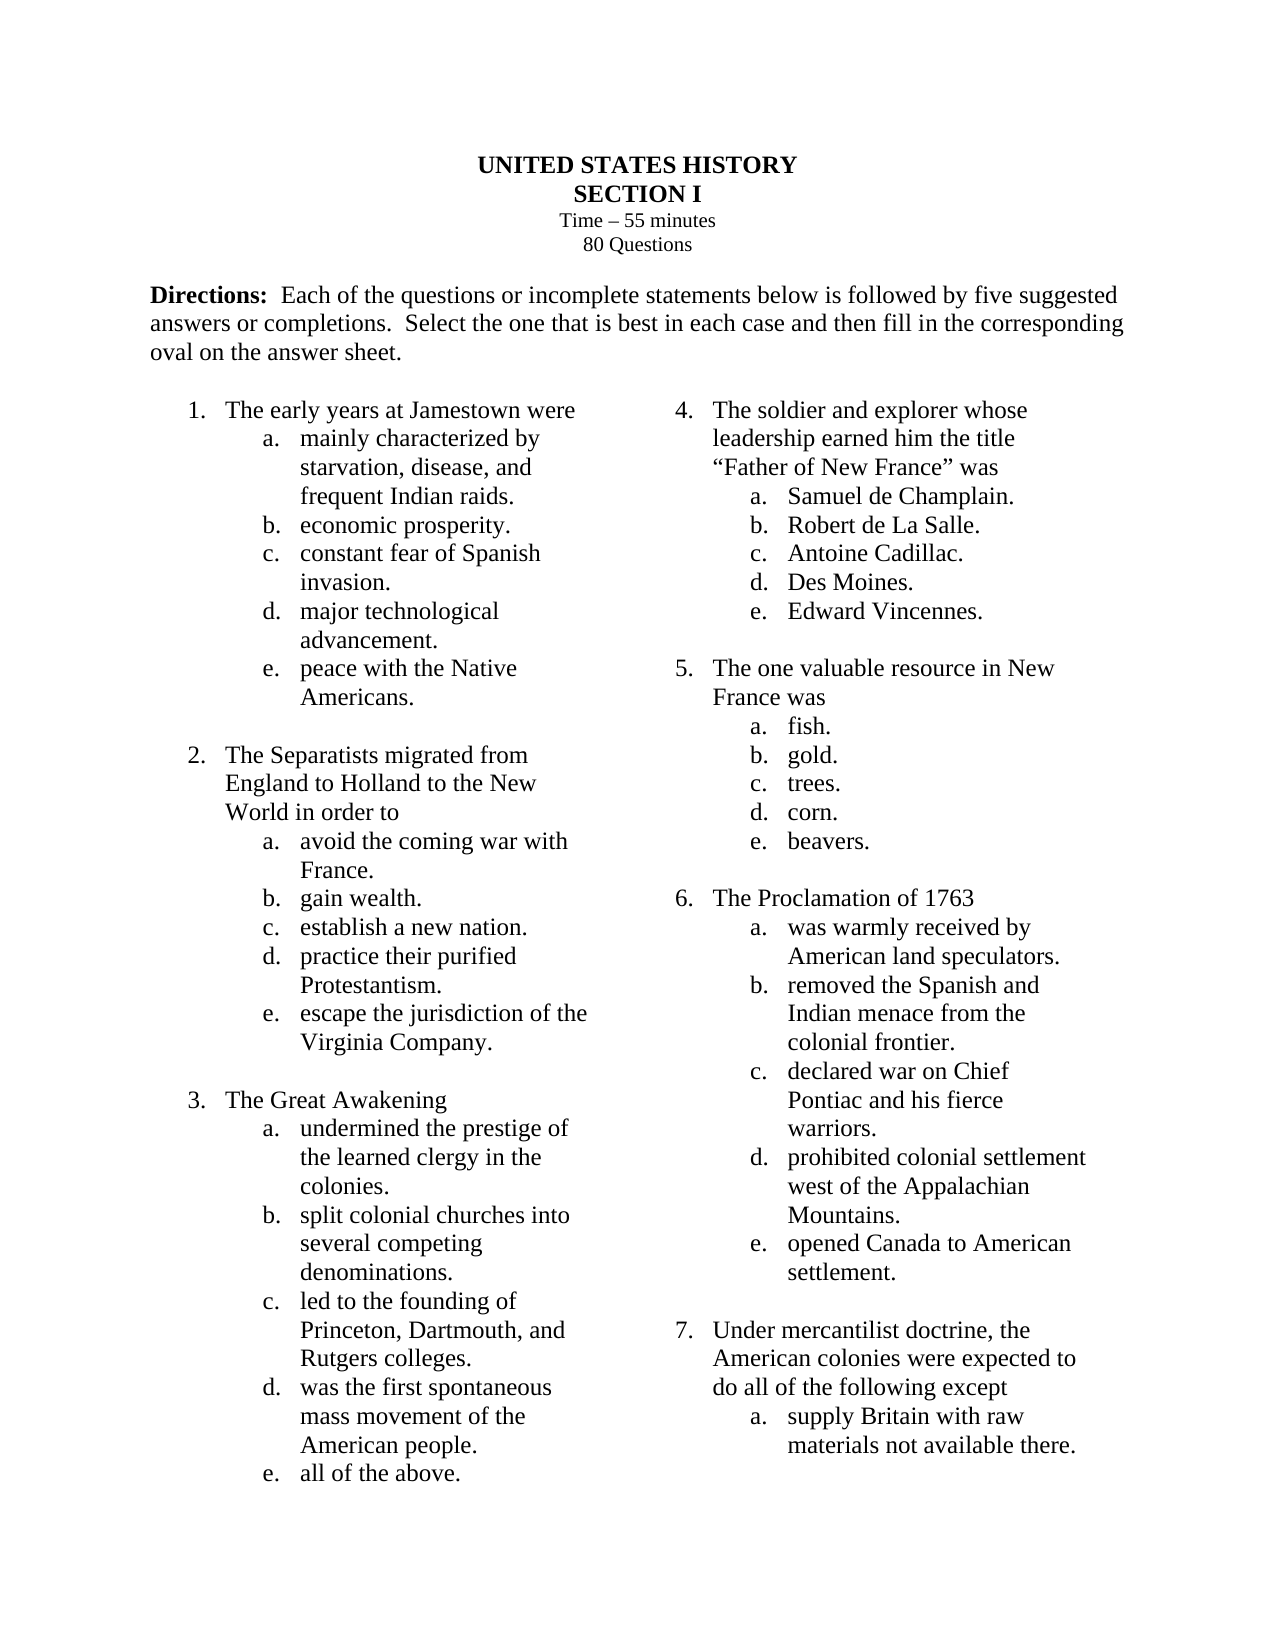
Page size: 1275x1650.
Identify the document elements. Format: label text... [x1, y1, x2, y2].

list mainly characterized by starvation, disease, and frequent Indian raids. [262, 423, 600, 510]
list opened Canada to American settlement. [750, 1228, 1087, 1286]
list was warmly received by American land speculators. [750, 912, 1087, 970]
text Time – 55 minutes [187, 207, 1087, 232]
list beavers. [750, 826, 1087, 855]
list The Great Awakening [187, 1085, 600, 1113]
list Des Moines. [750, 567, 1087, 596]
list gain wealth. [262, 883, 600, 912]
list The early years at Jamestown were [187, 395, 637, 423]
list practice their purified Protestantism. [262, 941, 600, 998]
list economic prosperity. [262, 510, 600, 538]
subtitle UNITED STATES HISTORY [187, 150, 1087, 179]
subtitle SECTION I [187, 179, 1087, 207]
list establish a new nation. [262, 912, 600, 941]
list Antoine Cadillac. [750, 538, 1087, 567]
list Samuel de Champlain. [750, 481, 1087, 510]
list The soldier and explorer whose leadership earned him the title “Father of New France” was [675, 395, 1087, 481]
list was the first spontaneous mass movement of the American people. [262, 1372, 600, 1458]
list The Separatists migrated from England to Holland to the New World in order to [187, 740, 600, 826]
list peace with the Native Americans. [262, 653, 600, 711]
list prohibited colonial settlement west of the Appalachian Mountains. [750, 1142, 1087, 1228]
text Directions: Each of the questions or incomplete statements below is followed by five suggested answers or completions. Select the one that is best in each case and then fill in the corresponding oval on the answer sheet. [150, 280, 1125, 366]
list declared war on Chief Pontiac and his fierce warriors. [750, 1056, 1087, 1142]
list major technological advancement. [262, 596, 600, 653]
text 80 Questions [187, 232, 1087, 256]
list The one valuable resource in New France was [675, 653, 1087, 711]
list escape the jurisdiction of the Virginia Company. [262, 998, 600, 1056]
list Robert de La Salle. [750, 510, 1087, 538]
list led to the founding of Princeton, Dartmouth, and Rutgers colleges. [262, 1286, 600, 1372]
list constant fear of Spanish invasion. [262, 538, 600, 596]
list The Proclamation of 1763 [675, 883, 1087, 912]
list corn. [750, 797, 1087, 826]
list removed the Spanish and Indian menace from the colonial frontier. [750, 970, 1087, 1056]
list gold. [750, 740, 1087, 768]
list avoid the coming war with France. [262, 826, 600, 883]
list undermined the prestige of the learned clergy in the colonies. [262, 1113, 600, 1200]
list Under mercantilist doctrine, the American colonies were expected to do all of the following except [675, 1315, 1087, 1401]
list fish. [750, 711, 1087, 740]
list Edward Vincennes. [750, 596, 1087, 625]
list all of the above. [262, 1458, 600, 1487]
list supply Britain with raw materials not available there. [750, 1401, 1087, 1458]
list split colonial churches into several competing denominations. [262, 1200, 600, 1286]
list trees. [750, 768, 1087, 797]
